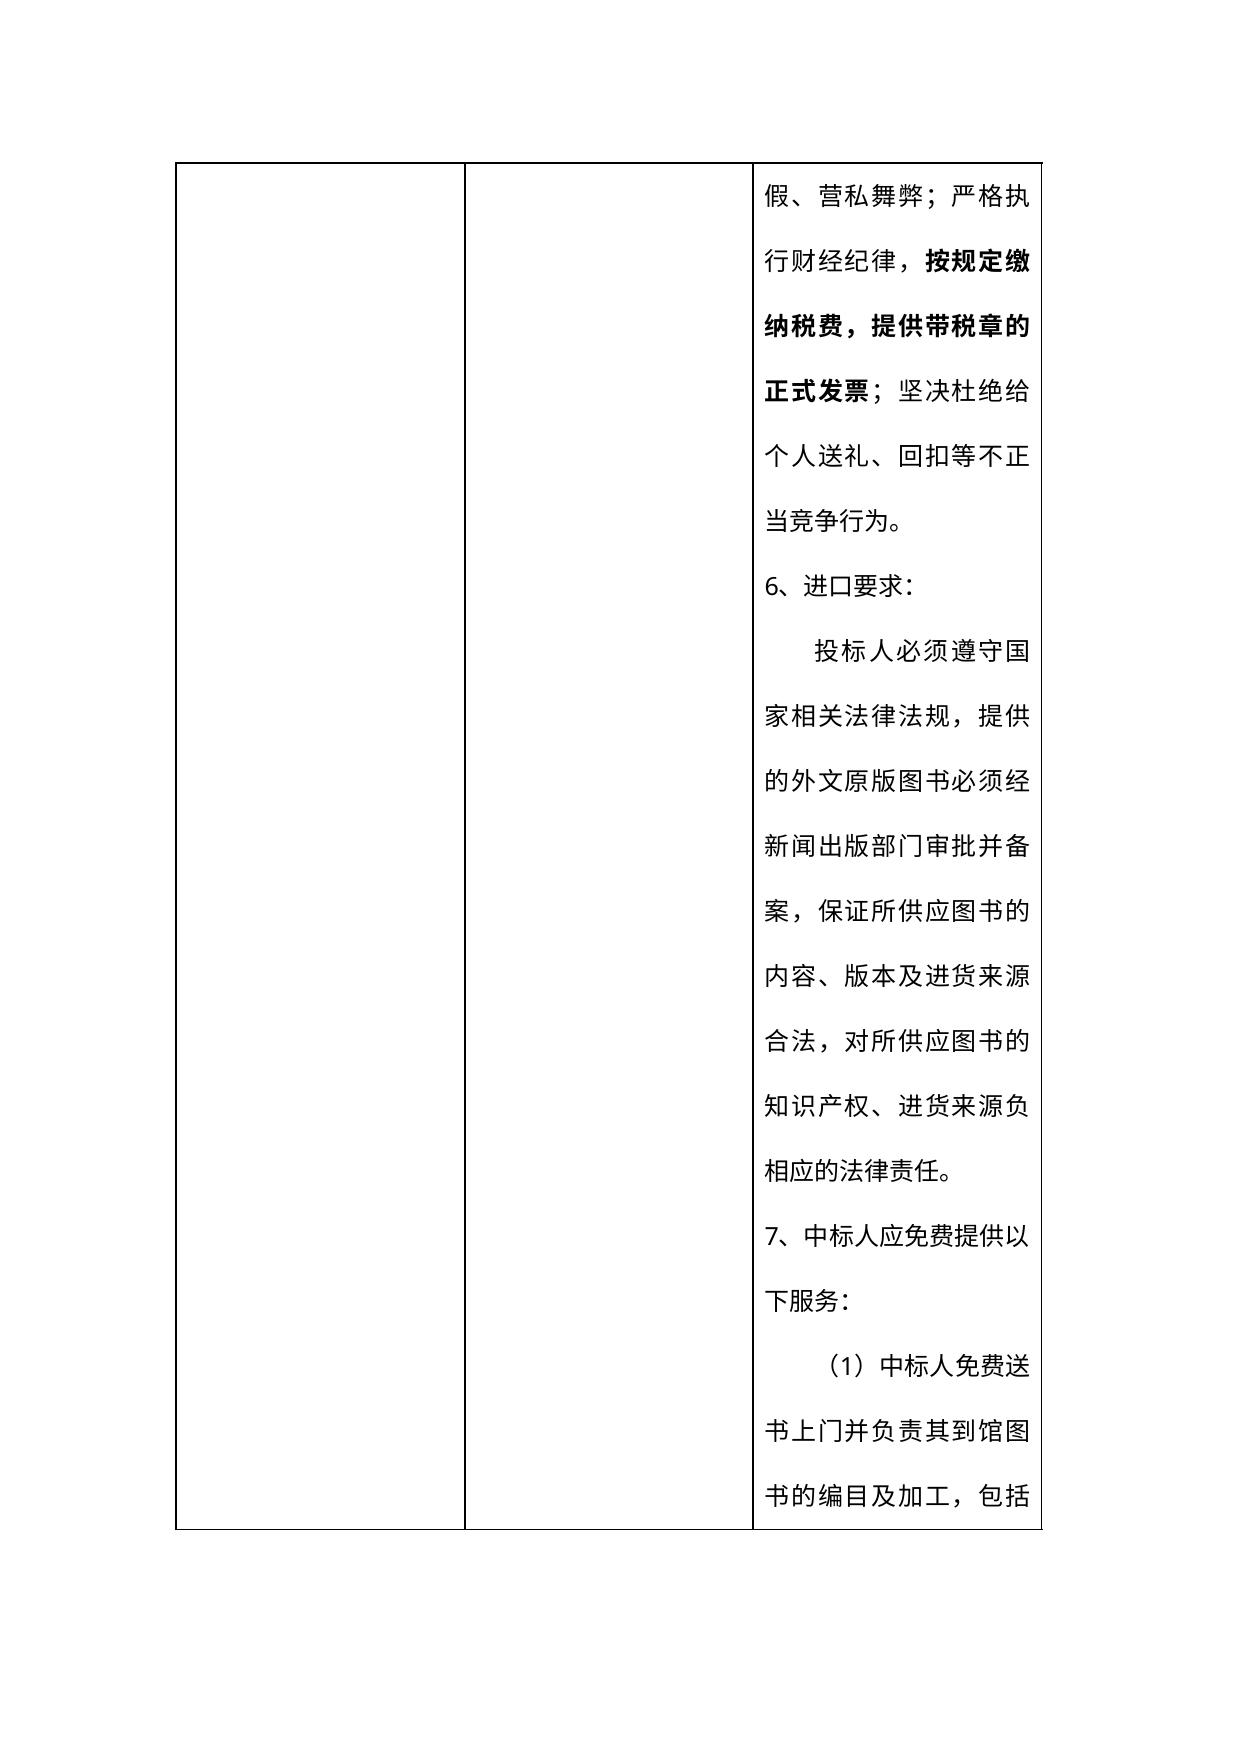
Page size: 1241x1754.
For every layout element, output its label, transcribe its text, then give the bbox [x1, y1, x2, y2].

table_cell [754, 164, 1041, 1528]
table_cell 1 [177, 164, 464, 1528]
table_cell ★ [466, 164, 752, 1528]
